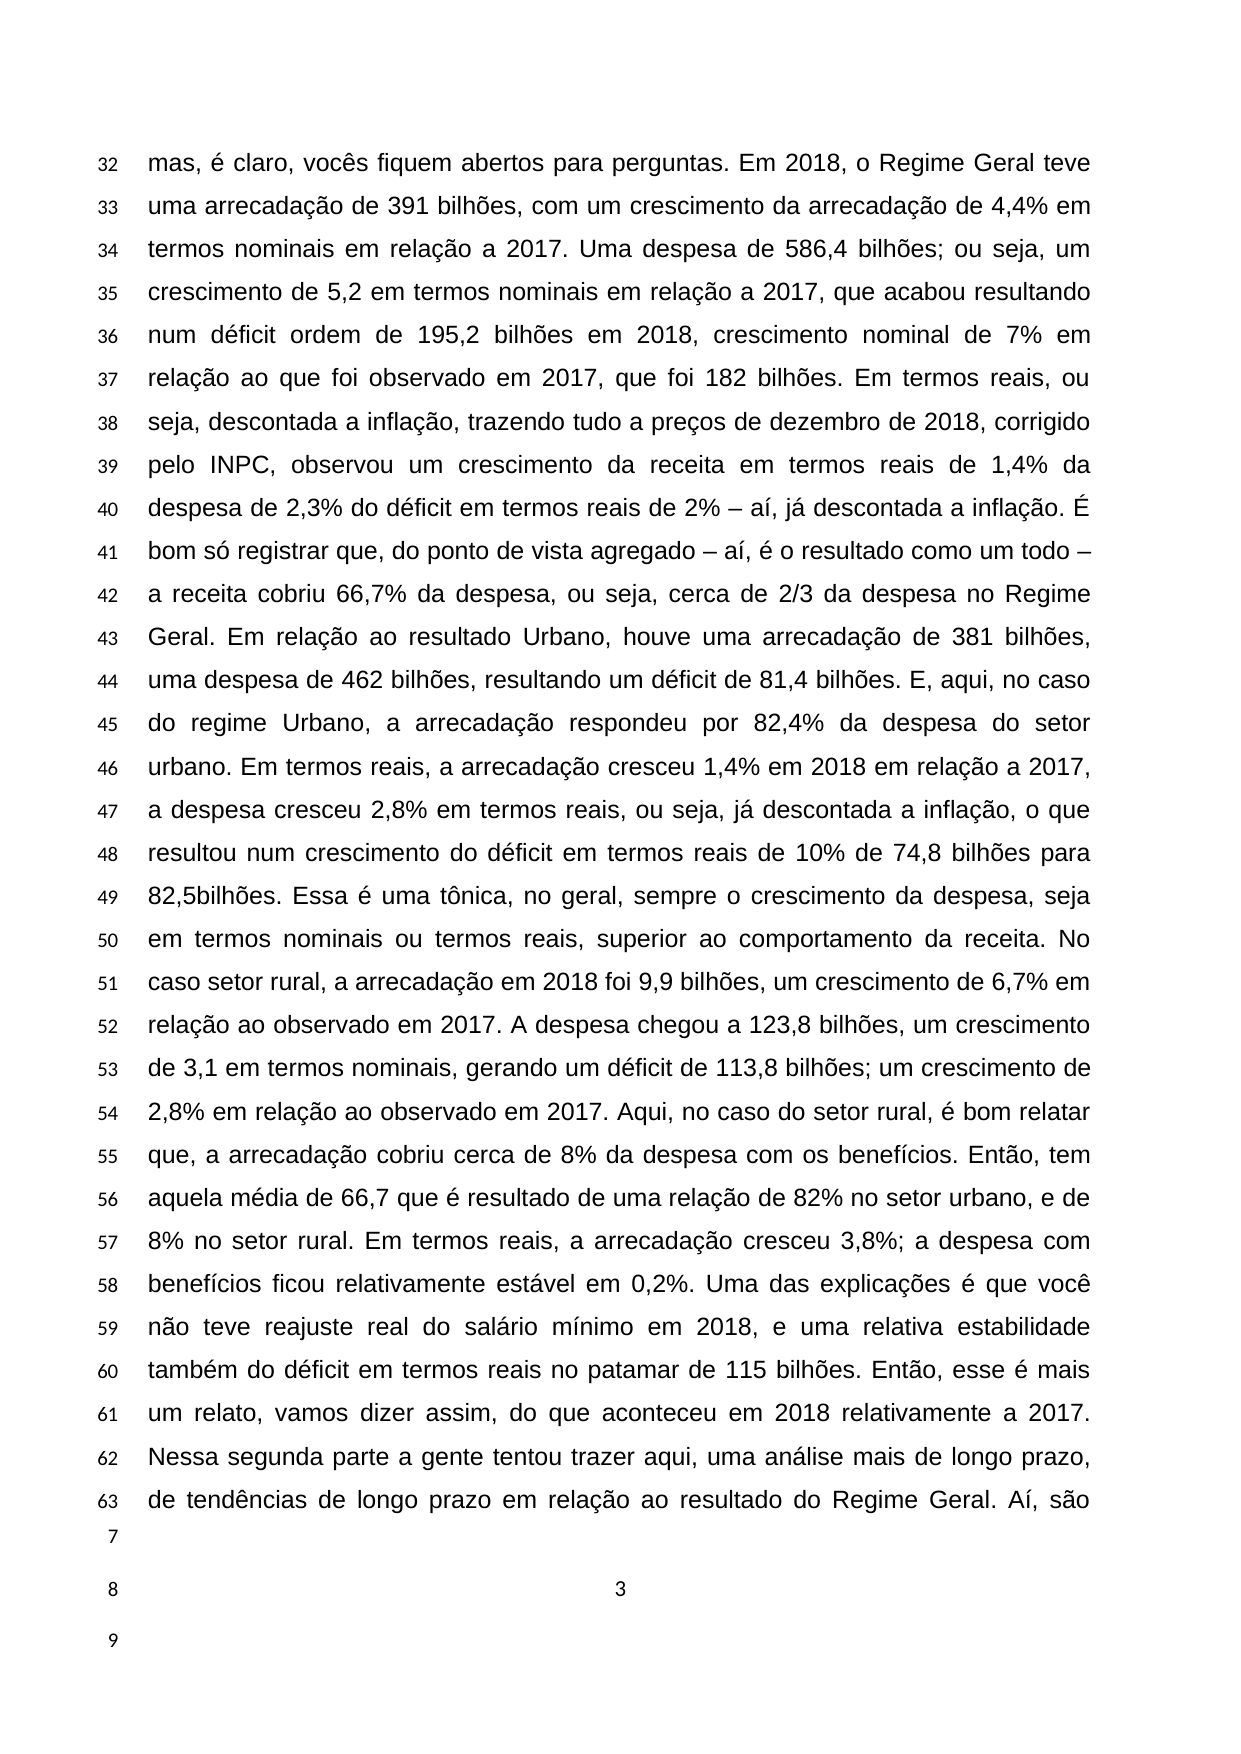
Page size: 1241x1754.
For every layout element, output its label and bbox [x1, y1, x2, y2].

text [148, 148, 1092, 1513]
